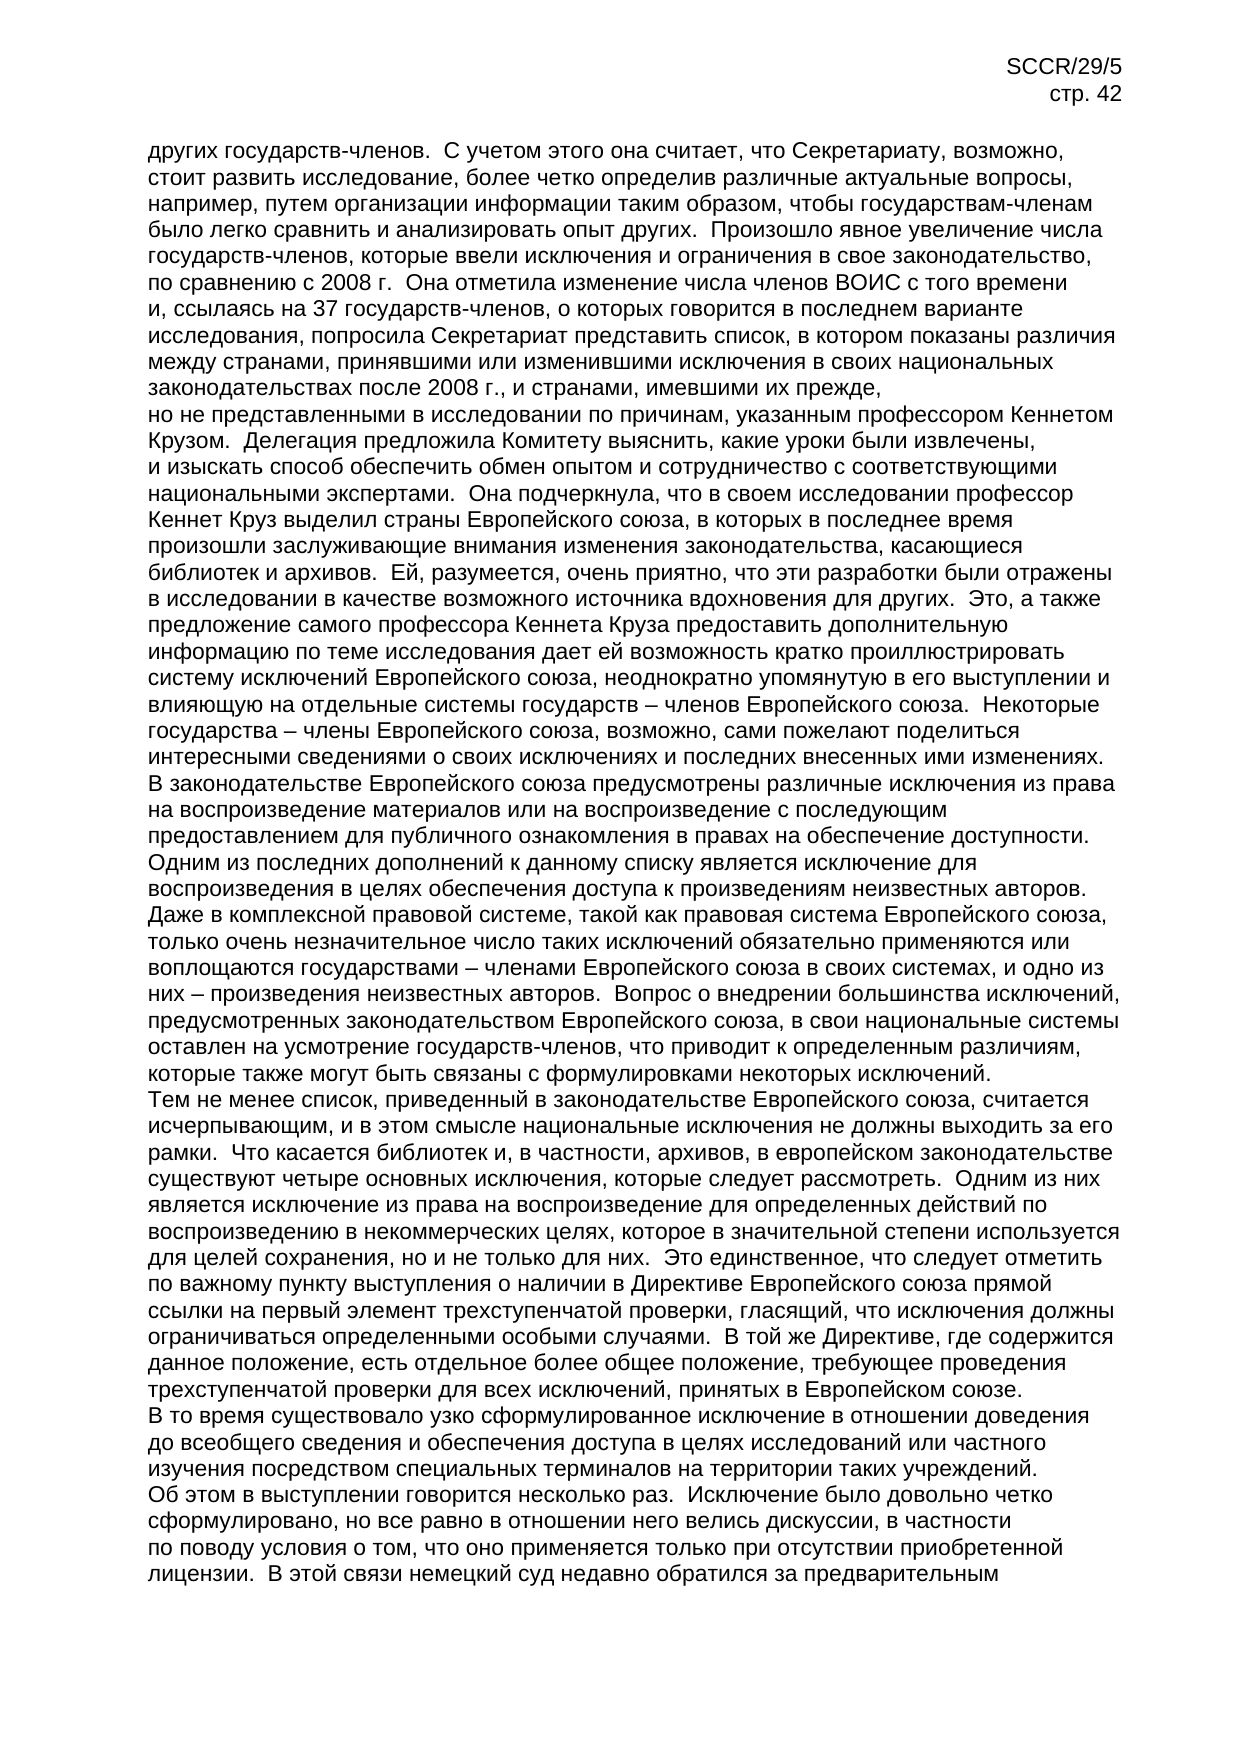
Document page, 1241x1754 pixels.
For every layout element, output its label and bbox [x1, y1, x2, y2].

list [148, 137, 1122, 1587]
